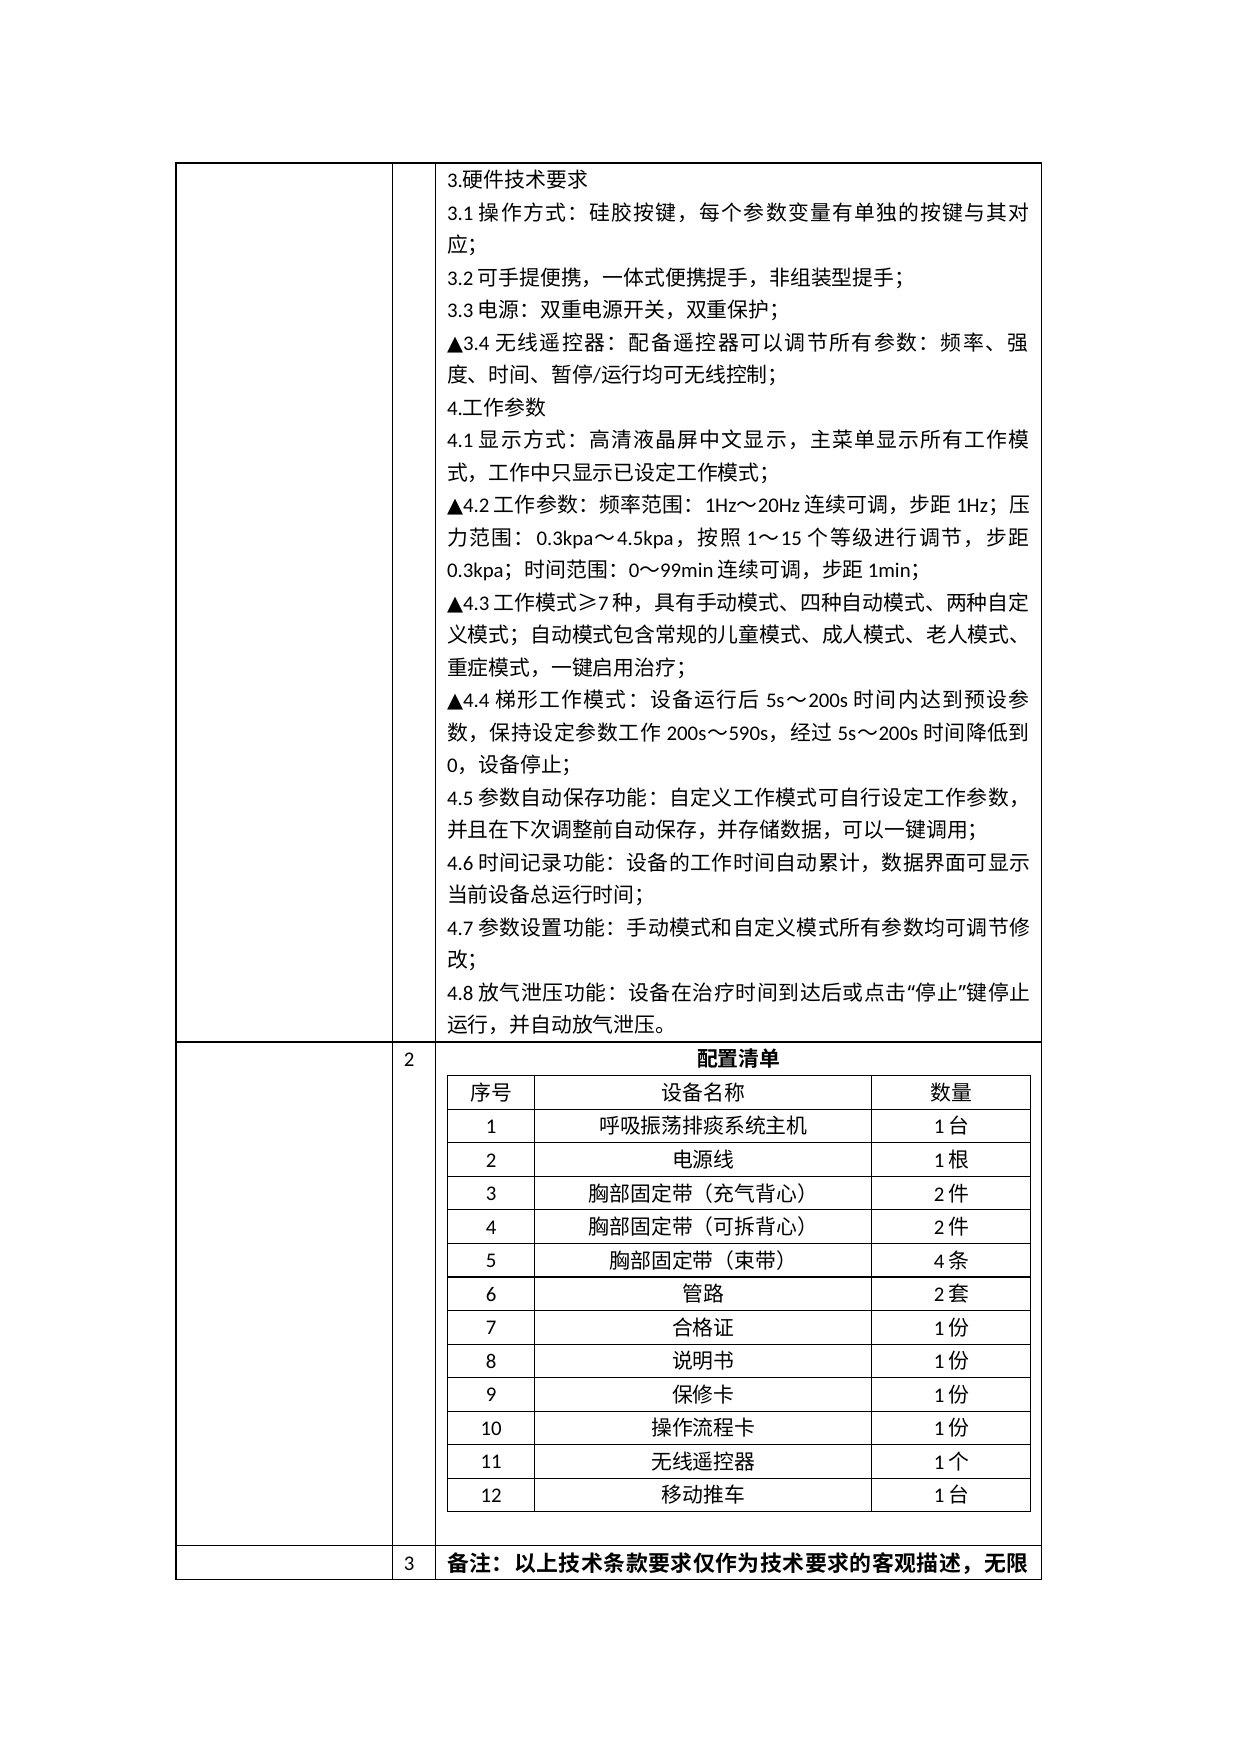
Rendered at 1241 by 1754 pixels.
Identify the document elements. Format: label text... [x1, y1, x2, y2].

table_cell [177, 1043, 392, 1545]
table_cell [177, 164, 392, 1041]
table_cell [177, 1546, 392, 1579]
table_cell 1 [393, 164, 435, 1041]
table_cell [436, 164, 1041, 1041]
table_cell 3 [393, 1546, 435, 1579]
table_cell 配置清单 [436, 1043, 1041, 1545]
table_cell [436, 1546, 1041, 1579]
table_cell 2 [393, 1043, 435, 1545]
